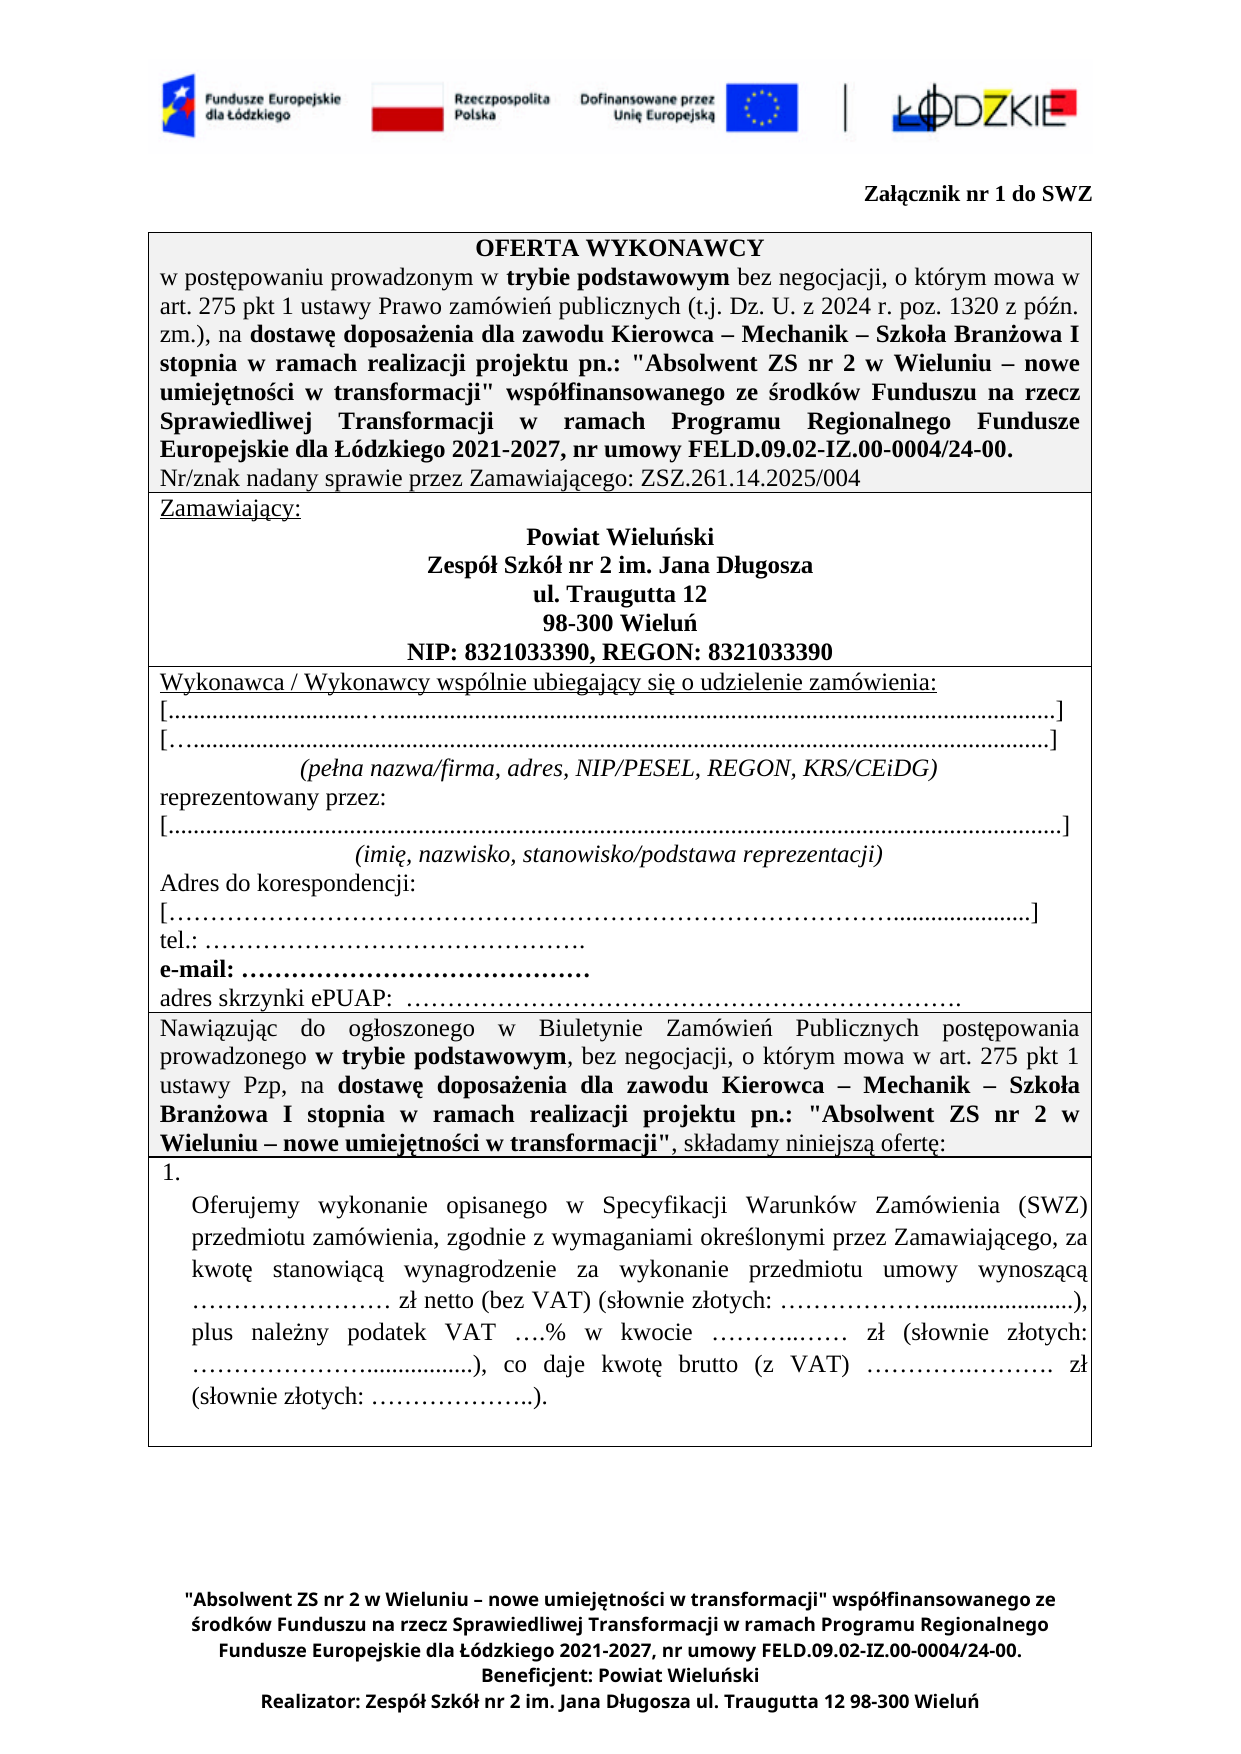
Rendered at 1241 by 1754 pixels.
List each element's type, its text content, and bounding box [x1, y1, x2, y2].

table_header OFERTA WYKONAWCY w postępowaniu prowadzonym w trybie podstawowym bez negocjacji, o którym mowa w art. 275 pkt 1 ustawy Prawo zamówień publicznych (t.j. Dz. U. z 2024 r. poz. 1320 z późn. zm.), na dostawę doposażenia dla zawodu Kierowca – Mechanik – Szkoła Branżowa I stopnia w ramach realizacji projektu pn.: "Absolwent ZS nr 2 w Wieluniu – nowe umiejętności w transformacji" współfinansowanego ze środków Funduszu na rzecz Sprawiedliwej Transformacji w ramach Programu Regionalnego Fundusze Europejskie dla Łódzkiego 2021-2027, nr umowy FELD.09.02-IZ.00-0004/24-00. Nr/znak nadany sprawie przez Zamawiającego: ZSZ.261.14.2025/004 [149, 233, 1091, 492]
table_cell 1. Oferujemy wykonanie opisanego w Specyfikacji Warunków Zamówienia (SWZ) przedmiotu zamówienia, zgodnie z wymaganiami określonymi przez Zamawiającego, za kwotę stanowiącą wynagrodzenie za wykonanie przedmiotu umowy wynoszącą …………………… zł netto (bez VAT) (słownie złotych: ……………….......................), plus należny podatek VAT ….% w kwocie ………..…… zł (słownie złotych: ………………….................), co daje kwotę brutto (z VAT) ………….………. zł (słownie złotych: ………………..). [149, 1158, 1091, 1446]
table_cell Wykonawca / Wykonawcy wspólnie ubiegający się o udzielenie zamówienia: [...............................…...........................................................................................................] [….........................................................................................................................................] (pełna nazwa/firma, adres, NIP/PESEL, REGON, KRS/CEiDG) reprezentowany przez: [...............................................................................................................................................] (imię, nazwisko, stanowisko/podstawa reprezentacji) Adres do korespondencji: [……………………………………………………………………………......................] tel.: ………………………………………. e-mail: …………………………………… adres skrzynki ePUAP: …………………………………………………………. [149, 667, 1091, 1012]
table_cell Zamawiający: Powiat Wieluński Zespół Szkół nr 2 im. Jana Długosza ul. Traugutta 12 98-300 Wieluń NIP: 8321033390, REGON: 8321033390 [149, 493, 1091, 666]
text Załącznik nr 1 do SWZ [148, 179, 1092, 206]
table_cell Nawiązując do ogłoszonego w Biuletynie Zamówień Publicznych postępowania prowadzonego w trybie podstawowym, bez negocjacji, o którym mowa w art. 275 pkt 1 ustawy Pzp, na dostawę doposażenia dla zawodu Kierowca – Mechanik – Szkoła Branżowa I stopnia w ramach realizacji projektu pn.: "Absolwent ZS nr 2 w Wieluniu – nowe umiejętności w transformacji", składamy niniejszą ofertę: [149, 1013, 1091, 1156]
picture [147, 59, 1093, 154]
